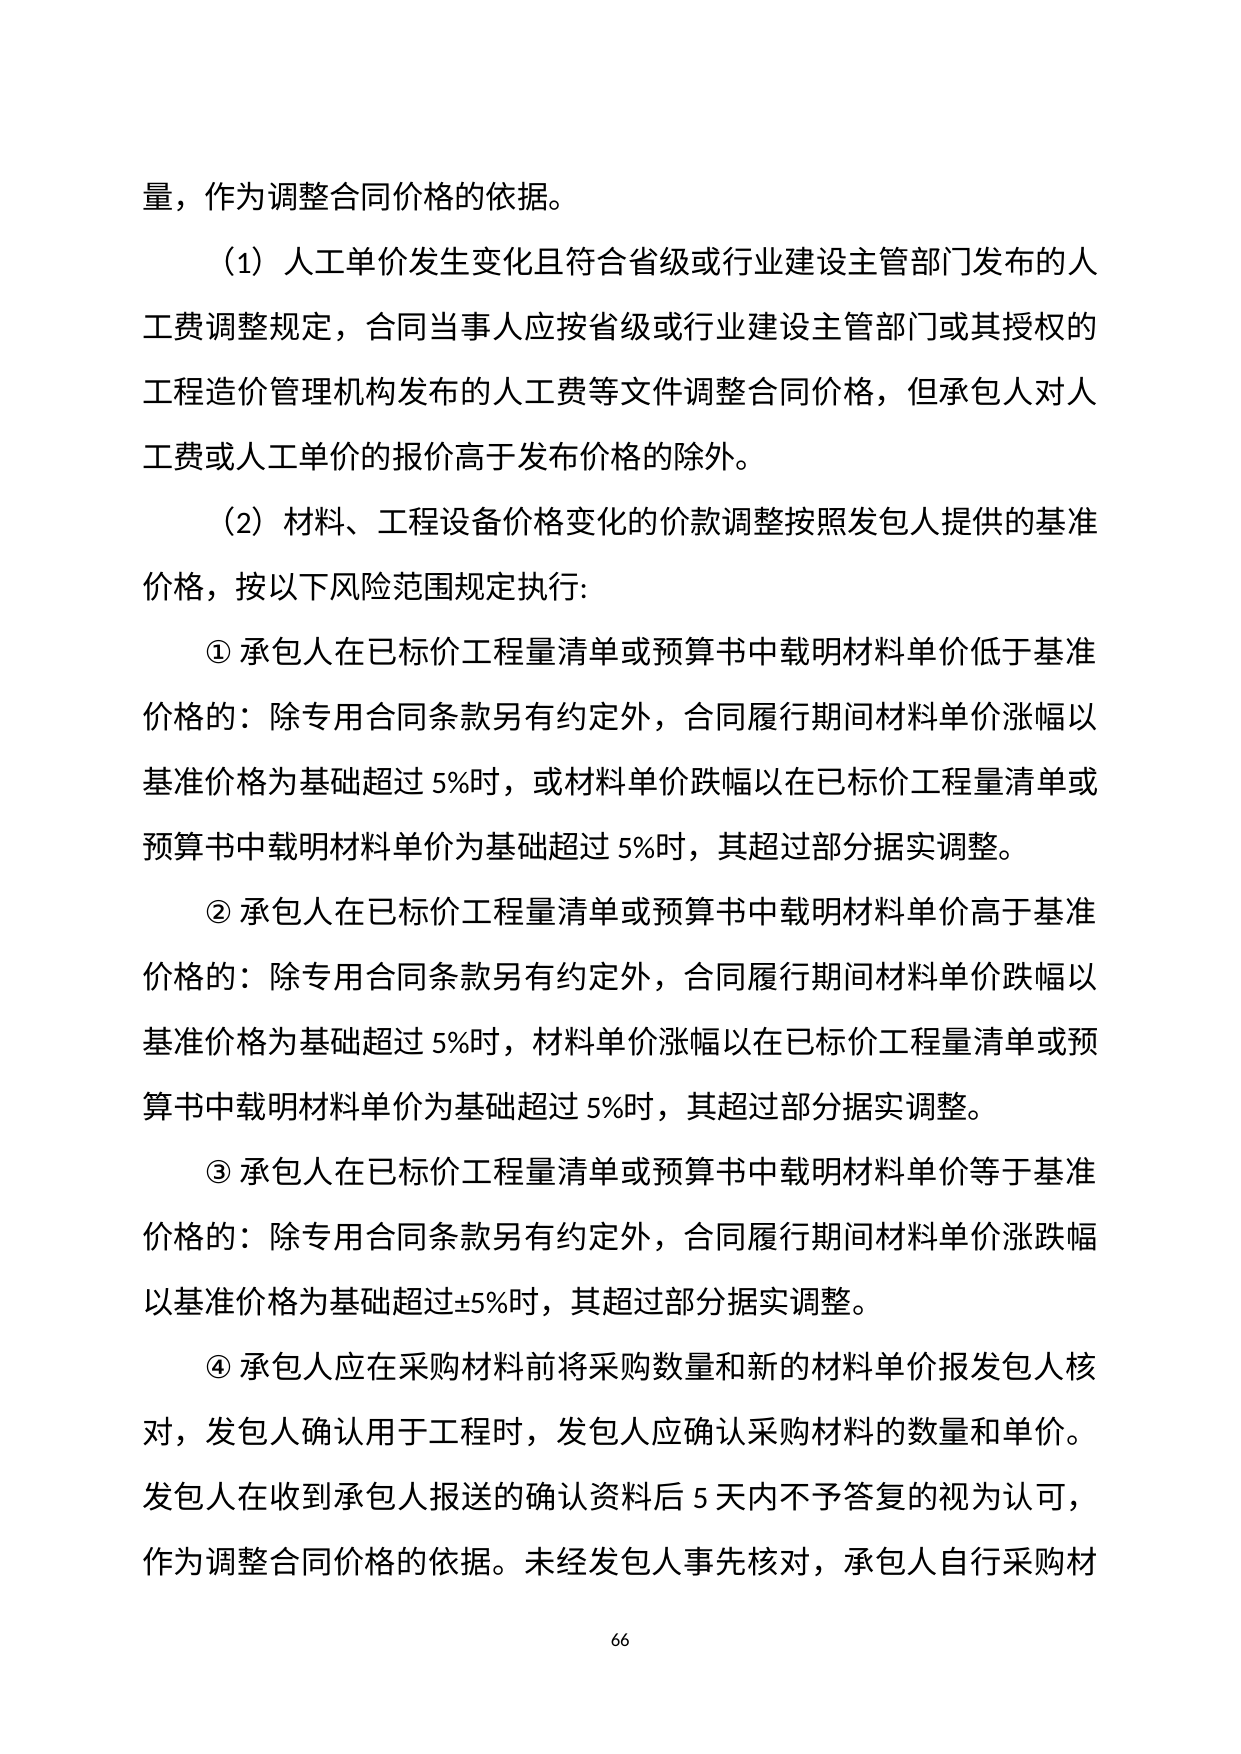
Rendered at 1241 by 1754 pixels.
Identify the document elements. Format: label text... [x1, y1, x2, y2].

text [142, 162, 1098, 227]
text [142, 1332, 1098, 1592]
text ③承包人在已标价工程量清单或预算书中载明材料单价等于基准价格的：除专用合同条款另有约定外，合同履行期间材料单价涨跌幅以基准价格为基础超过±5%时，其超过部分据实调整。 [142, 1137, 1098, 1332]
text （2）材料、工程设备价格变化的价款调整按照发包人提供的基准价格，按以下风险范围规定执行: [142, 487, 1098, 617]
text （1）人工单价发生变化且符合省级或行业建设主管部门发布的人工费调整规定，合同当事人应按省级或行业建设主管部门或其授权的工程造价管理机构发布的人工费等文件调整合同价格，但承包人对人工费或人工单价的报价高于发布价格的除外。 [142, 227, 1098, 487]
text ①承包人在已标价工程量清单或预算书中载明材料单价低于基准价格的：除专用合同条款另有约定外，合同履行期间材料单价涨幅以基准价格为基础超过5%时，或材料单价跌幅以在已标价工程量清单或预算书中载明材料单价为基础超过5%时，其超过部分据实调整。 [142, 617, 1098, 877]
text ②承包人在已标价工程量清单或预算书中载明材料单价高于基准价格的：除专用合同条款另有约定外，合同履行期间材料单价跌幅以基准价格为基础超过5%时，材料单价涨幅以在已标价工程量清单或预算书中载明材料单价为基础超过5%时，其超过部分据实调整。 [142, 877, 1098, 1137]
